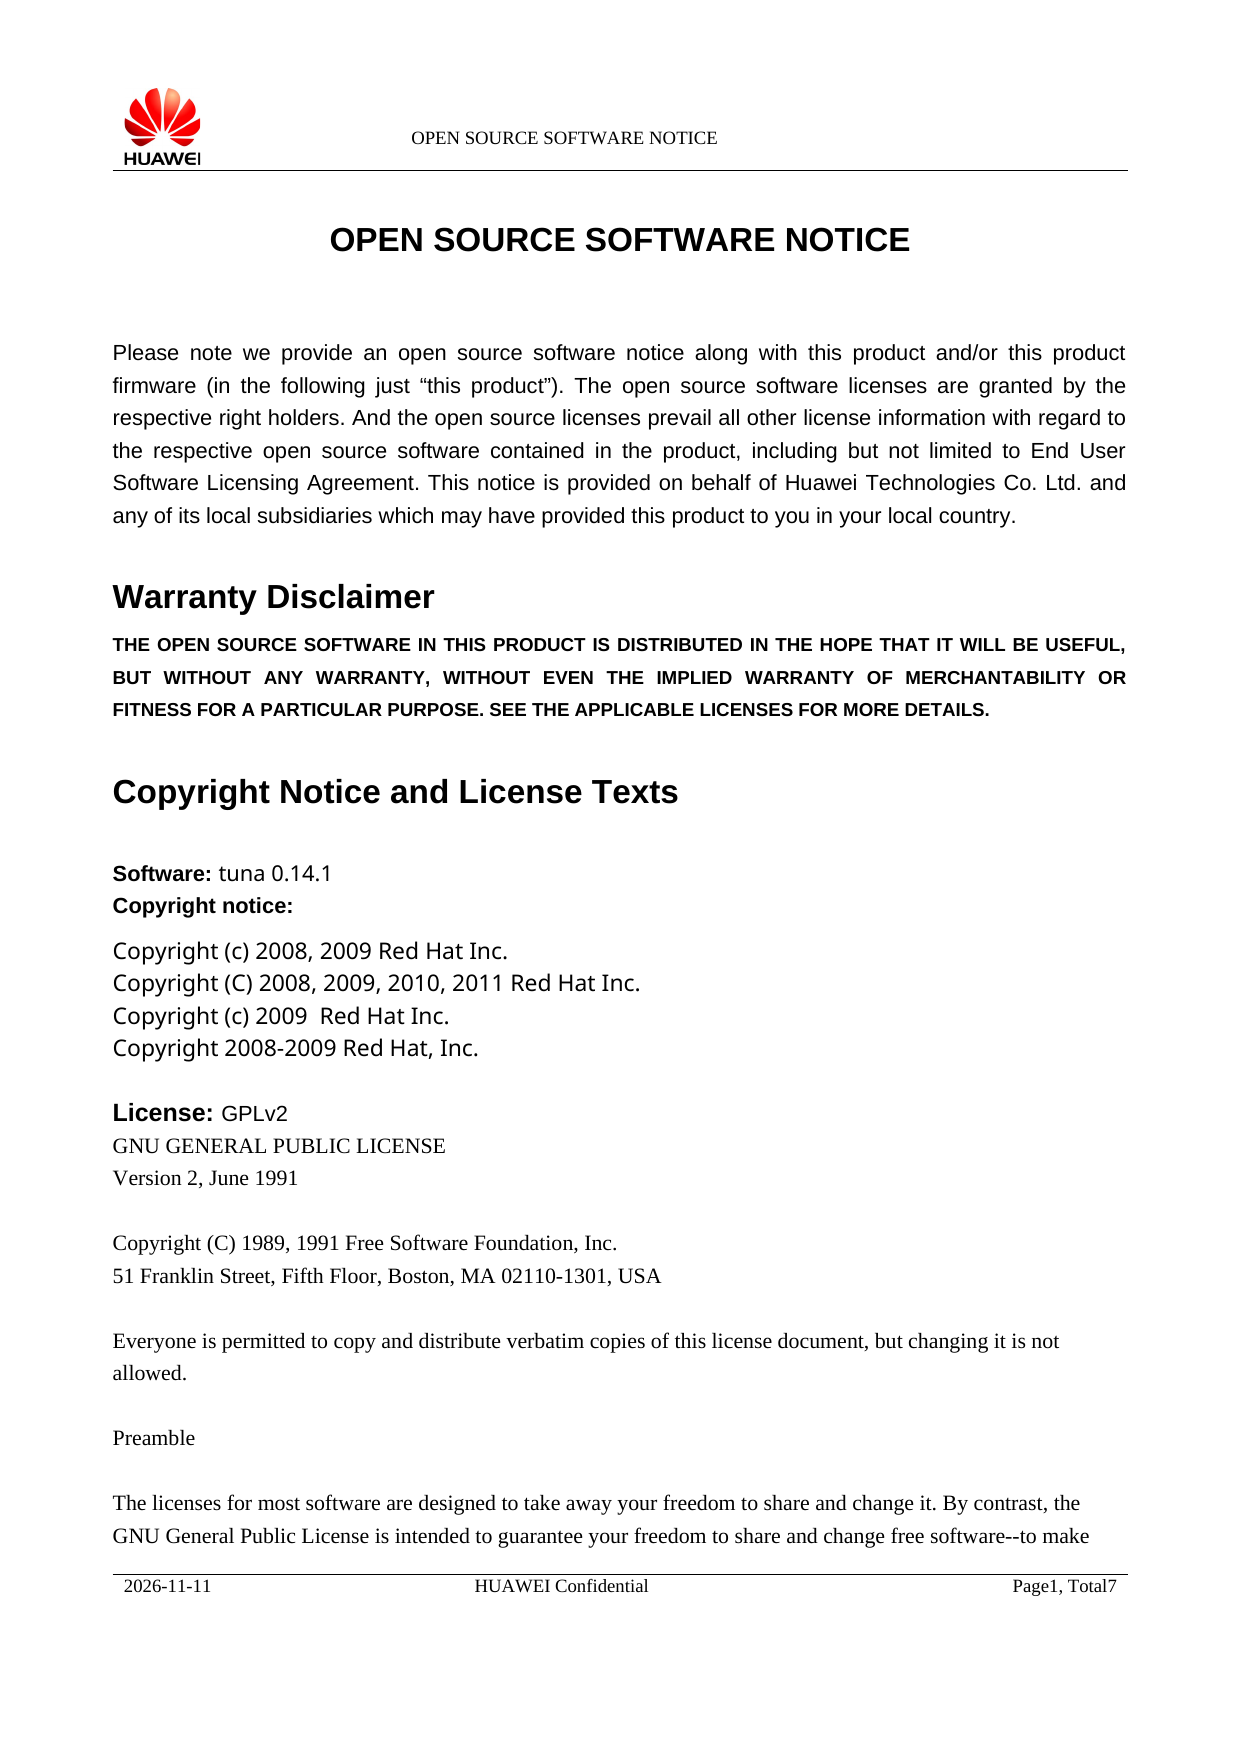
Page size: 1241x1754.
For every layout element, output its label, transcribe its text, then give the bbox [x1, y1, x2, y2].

text Copyright (c) 2008, 2009 Red Hat Inc. Copyright (C) 2008, 2009, 2010, 2011 Red Hat Inc. Copyright (c) 2009 Red Hat Inc. Copyright 2008-2009 Red Hat, Inc. [112, 934, 1128, 1096]
text Copyright notice: [112, 889, 1128, 921]
text License: GPLv2 [112, 1096, 1128, 1129]
text OPEN SOURCE SOFTWARE NOTICE [112, 206, 1128, 271]
text The open source software in this product is distributed in the hope that it will be useful, but WITHOUT ANY WARRANTY, without even the implied warranty of MERCHANTABILITY or FITNESS FOR A PARTICULAR PURPOSE. See the applicable licenses for more details. [112, 629, 1128, 726]
picture [124, 88, 201, 165]
text Please note we provide an open source software notice along with this product and/or this product firmware (in the following just “this product”). The open source software licenses are granted by the respective right holders. And the open source licenses prevail all other license information with regard to the respective open source software contained in the product, including but not limited to End User Software Licensing Agreement. This notice is provided on behalf of Huawei Technologies Co. Ltd. and any of its local subsidiaries which may have provided this product to you in your local country. [112, 336, 1128, 531]
text Warranty Disclaimer [112, 564, 1128, 629]
text Copyright Notice and License Texts [112, 759, 1128, 824]
title Software: tuna 0.14.1 [112, 856, 1128, 889]
